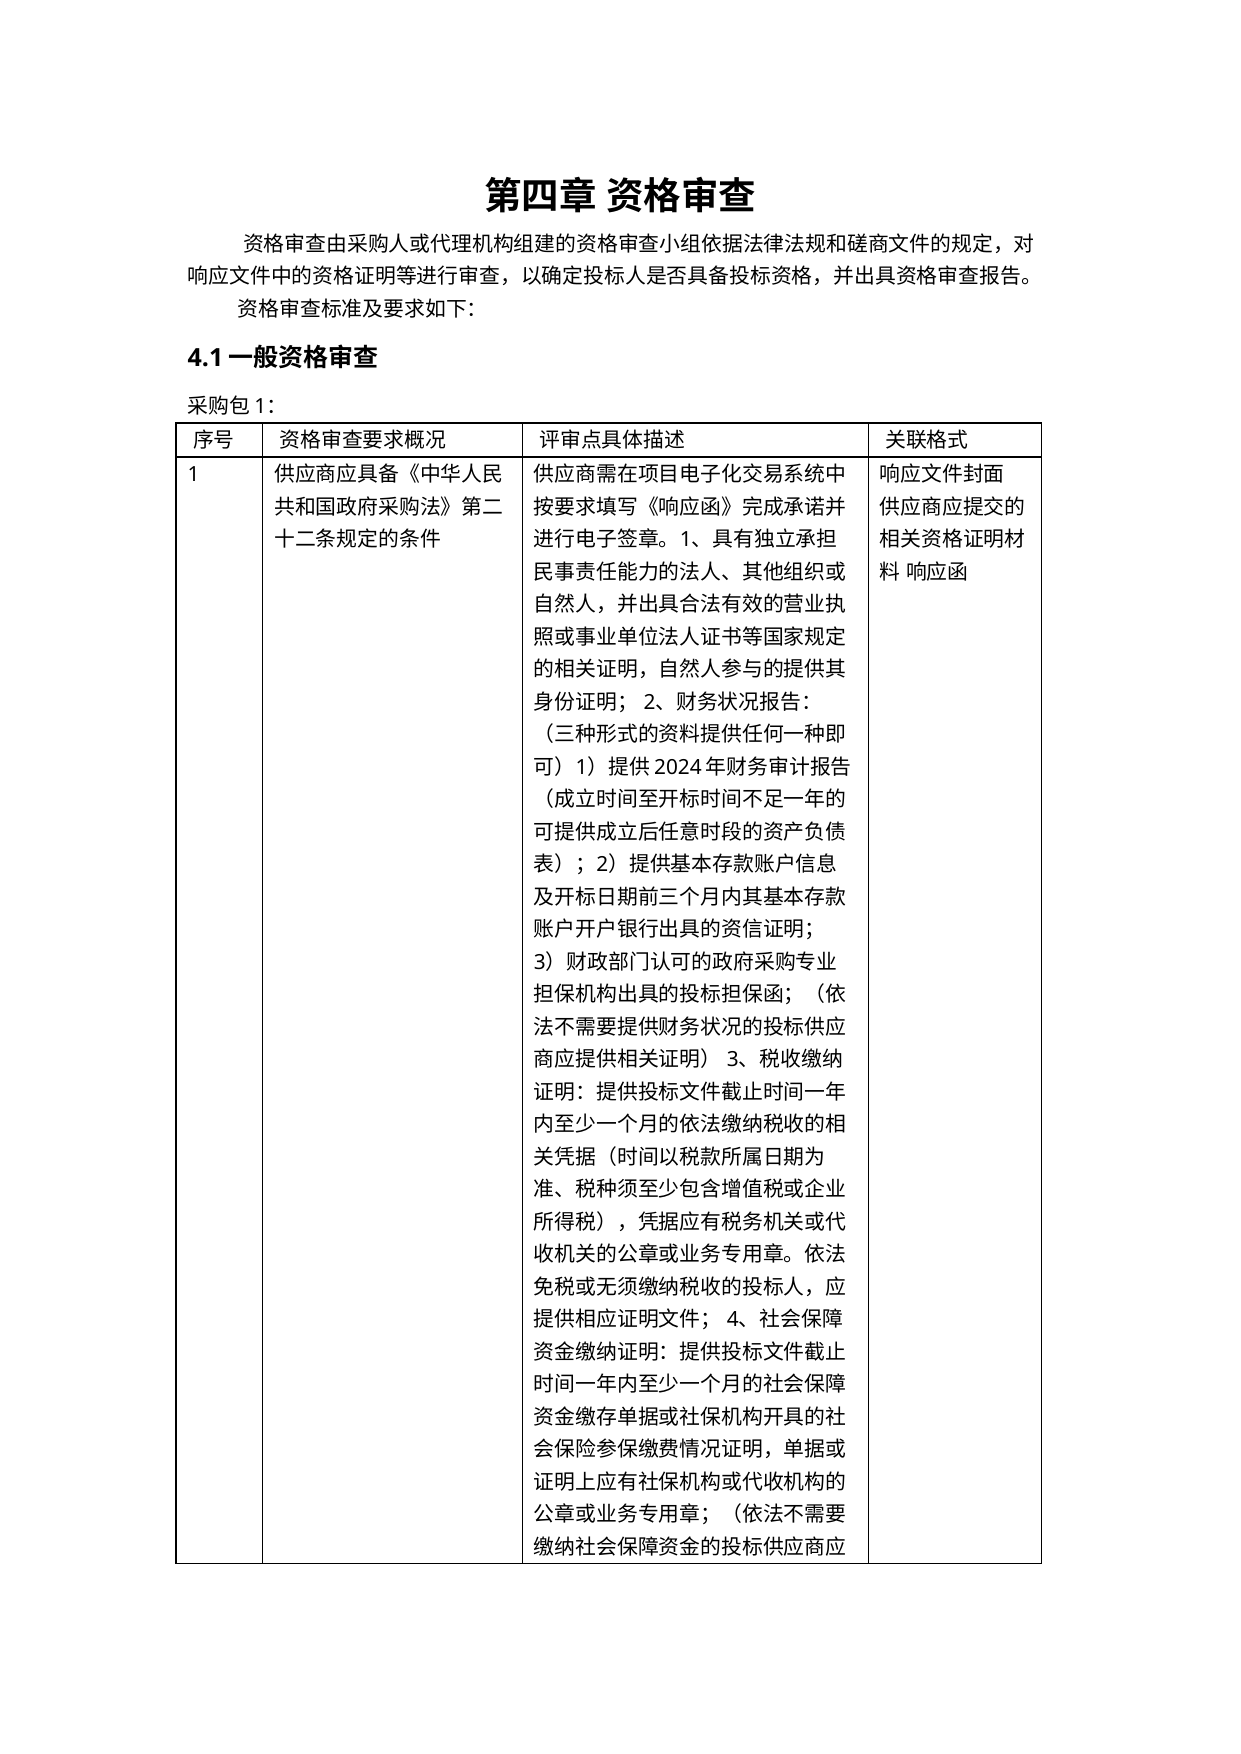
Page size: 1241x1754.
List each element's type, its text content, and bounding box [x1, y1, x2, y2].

text 采购包1： [187, 389, 1053, 422]
table_header 资格审查要求概况 [263, 424, 522, 456]
table_header 关联格式 [869, 424, 1041, 456]
table_cell 1 [177, 458, 262, 1563]
text 资格审查标准及要求如下： [187, 292, 1053, 324]
text 第四章 资格审查 [187, 162, 1053, 227]
text 4.1一般资格审查 [187, 324, 1053, 389]
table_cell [869, 458, 1041, 1563]
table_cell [523, 458, 868, 1563]
text 资格审查由采购人或代理机构组建的资格审查小组依据法律法规和磋商文件的规定，对响应文件中的资格证明等进行审查，以确定投标人是否具备投标资格，并出具资格审查报告。 [187, 227, 1053, 292]
table_header 序号 [177, 424, 262, 456]
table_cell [263, 458, 522, 1563]
table_header 评审点具体描述 [523, 424, 868, 456]
